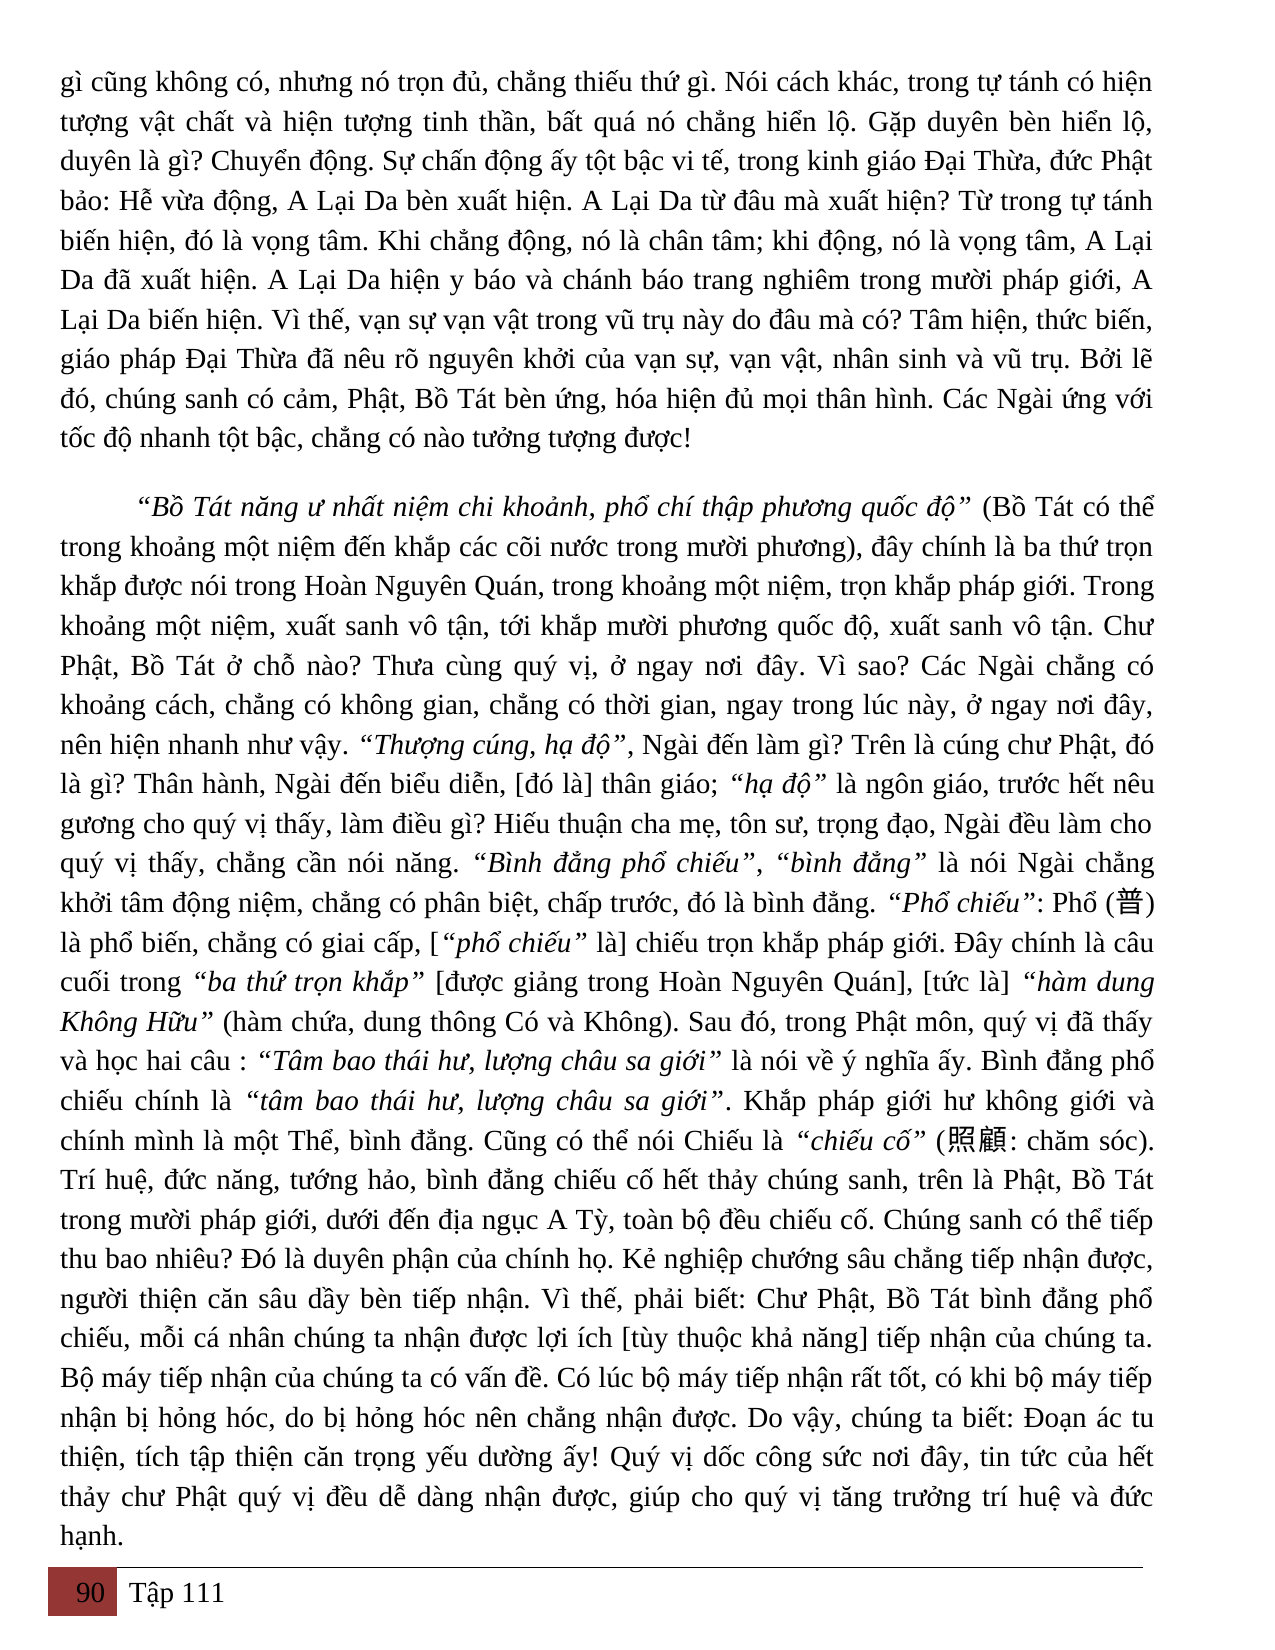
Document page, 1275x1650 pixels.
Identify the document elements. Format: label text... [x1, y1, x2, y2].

text “Bồ Tát năng ư nhất niệm chi khoảnh, phổ chí thập phương quốc độ” (Bồ Tát có thể trong khoảng một niệm đến khắp các cõi nước trong mười phương), đây chính là ba thứ trọn khắp được nói trong Hoàn Nguyên Quán, trong khoảng một niệm, trọn khắp pháp giới. Trong khoảng một niệm, xuất sanh vô tận, tới khắp mười phương quốc độ, xuất sanh vô tận. Chư Phật, Bồ Tát ở chỗ nào? Thưa cùng quý vị, ở ngay nơi đây. Vì sao? Các Ngài chẳng có khoảng cách, chẳng có không gian, chẳng có thời gian, ngay trong lúc này, ở ngay nơi đây, nên hiện nhanh như vậy. “Thượng cúng, hạ độ”, Ngài đến làm gì? Trên là cúng chư Phật, đó là gì? Thân hành, Ngài đến biểu diễn, [đó là] thân giáo; “hạ độ” là ngôn giáo, trước hết nêu gương cho quý vị thấy, làm điều gì? Hiếu thuận cha mẹ, tôn sư, trọng đạo, Ngài đều làm cho quý vị thấy, chẳng cần nói năng. “Bình đẳng phổ chiếu”, “bình đẳng” là nói Ngài chẳng khởi tâm động niệm, chẳng có phân biệt, chấp trước, đó là bình đẳng. “Phổ chiếu”: Phổ (普) là phổ biến, chẳng có giai cấp, [“phổ chiếu” là] chiếu trọn khắp pháp giới. Đây chính là câu cuối trong “ba thứ trọn khắp” [được giảng trong Hoàn Nguyên Quán], [tức là] “hàm dung Không Hữu” (hàm chứa, dung thông Có và Không). Sau đó, trong Phật môn, quý vị đã thấy và học hai câu : “Tâm bao thái hư, lượng châu sa giới” là nói về ý nghĩa ấy. Bình đẳng phổ chiếu chính là “tâm bao thái hư, lượng châu sa giới”. Khắp pháp giới hư không giới và chính mình là một Thể, bình đẳng. Cũng có thể nói Chiếu là “chiếu cố” (照顧: chăm sóc). Trí huệ, đức năng, tướng hảo, bình đẳng chiếu cố hết thảy chúng sanh, trên là Phật, Bồ Tát trong mười pháp giới, dưới đến địa ngục A Tỳ, toàn bộ đều chiếu cố. Chúng sanh có thể tiếp thu bao nhiêu? Đó là duyên phận của chính họ. Kẻ nghiệp chướng sâu chẳng tiếp nhận được, người thiện căn sâu dầy bèn tiếp nhận. Vì thế, phải biết: Chư Phật, Bồ Tát bình đẳng phổ chiếu, mỗi cá nhân chúng ta nhận được lợi ích [tùy thuộc khả năng] tiếp nhận của chúng ta. Bộ máy tiếp nhận của chúng ta có vấn đề. Có lúc bộ máy tiếp nhận rất tốt, có khi bộ máy tiếp nhận bị hỏng hóc, do bị hỏng hóc nên chẳng nhận được. Do vậy, chúng ta biết: Đoạn ác tu thiện, tích tập thiện căn trọng yếu dường ấy! Quý vị dốc công sức nơi đây, tin tức của hết thảy chư Phật quý vị đều dễ dàng nhận được, giúp cho quý vị tăng trưởng trí huệ và đức hạnh. [60, 485, 1155, 1554]
